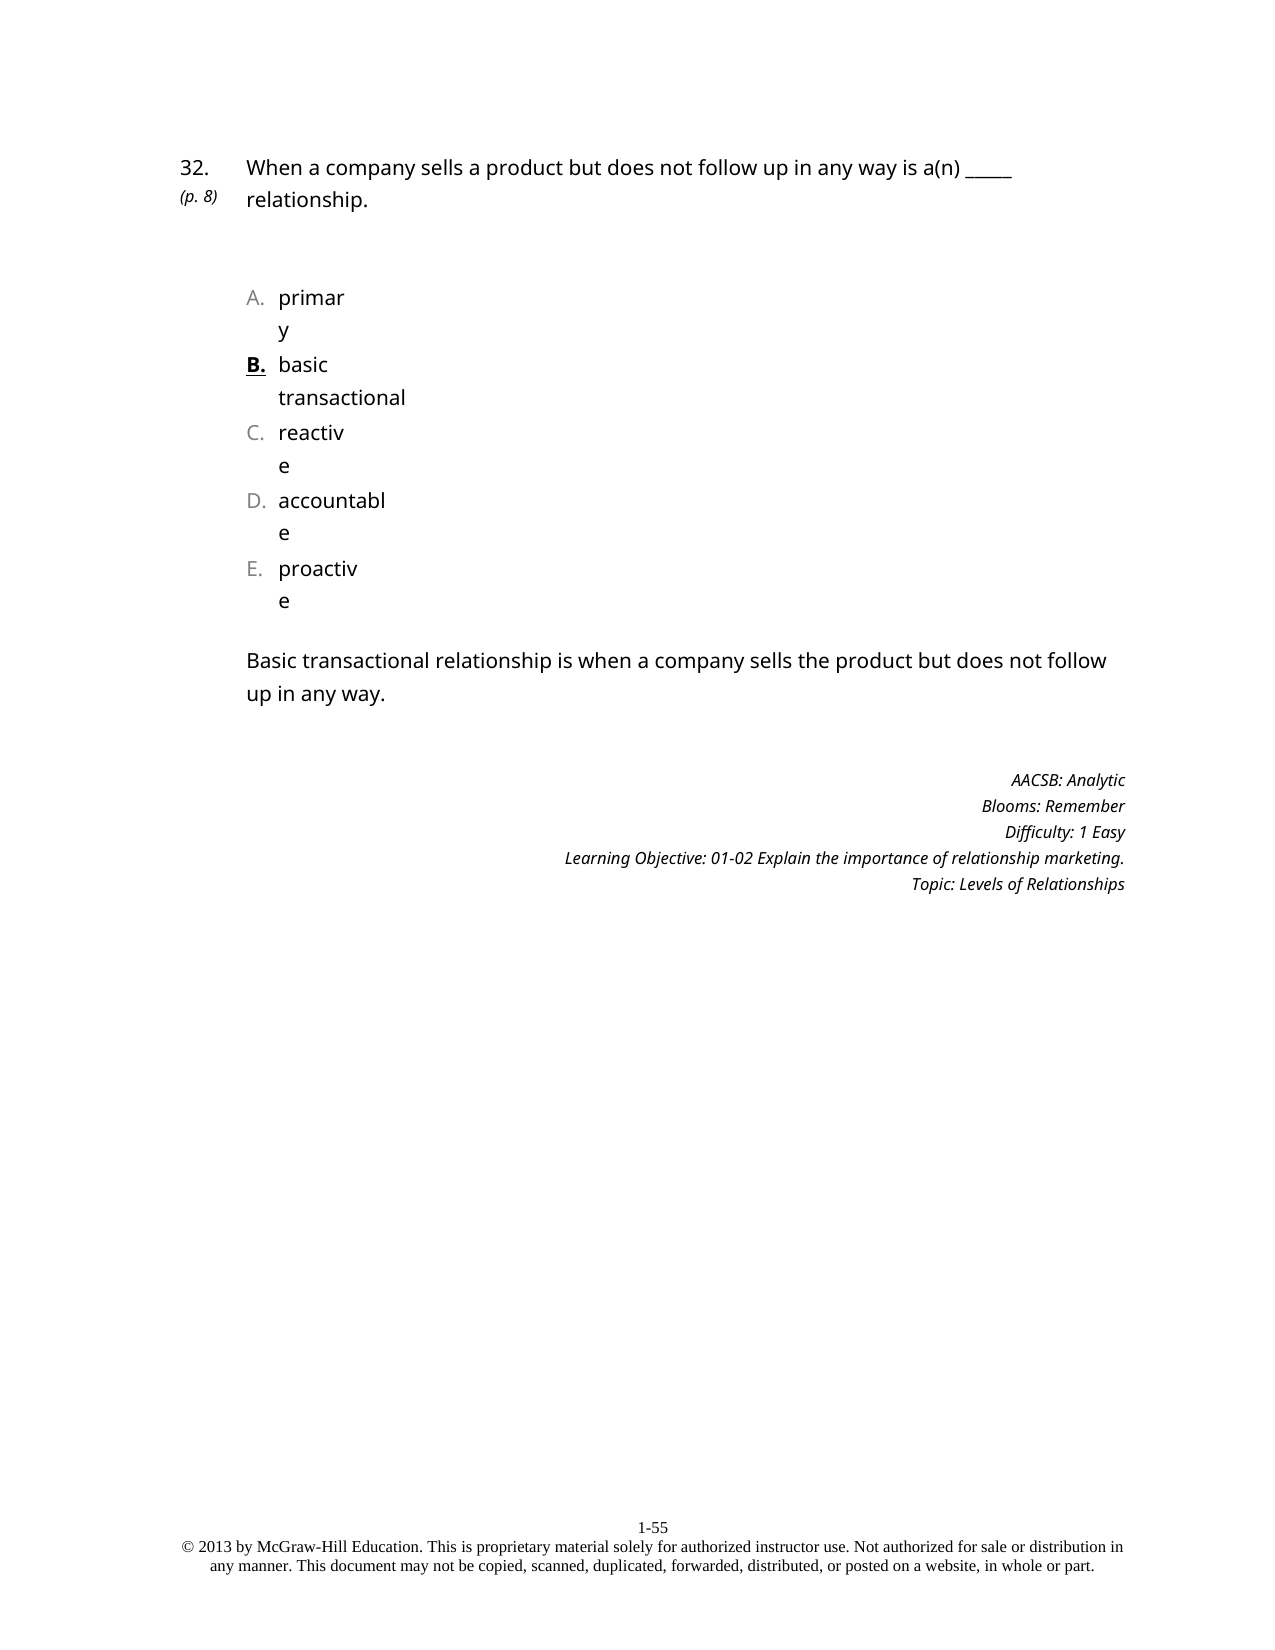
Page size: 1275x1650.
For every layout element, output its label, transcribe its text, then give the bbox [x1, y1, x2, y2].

table_header AACSB: Analytic Blooms: Remember Difficulty: 1 Easy Learning Objective: 01-02 Explain the importance of relationship marketing. Topic: Levels of Relationships [180, 768, 1125, 931]
table_header 32. (p. 8) [180, 153, 246, 739]
table_header When a company sells a product but does not follow up in any way is a(n) _____ relationship. Basic transactional relationship is when a company sells the product but does not follow up in any way. [246, 153, 1125, 739]
